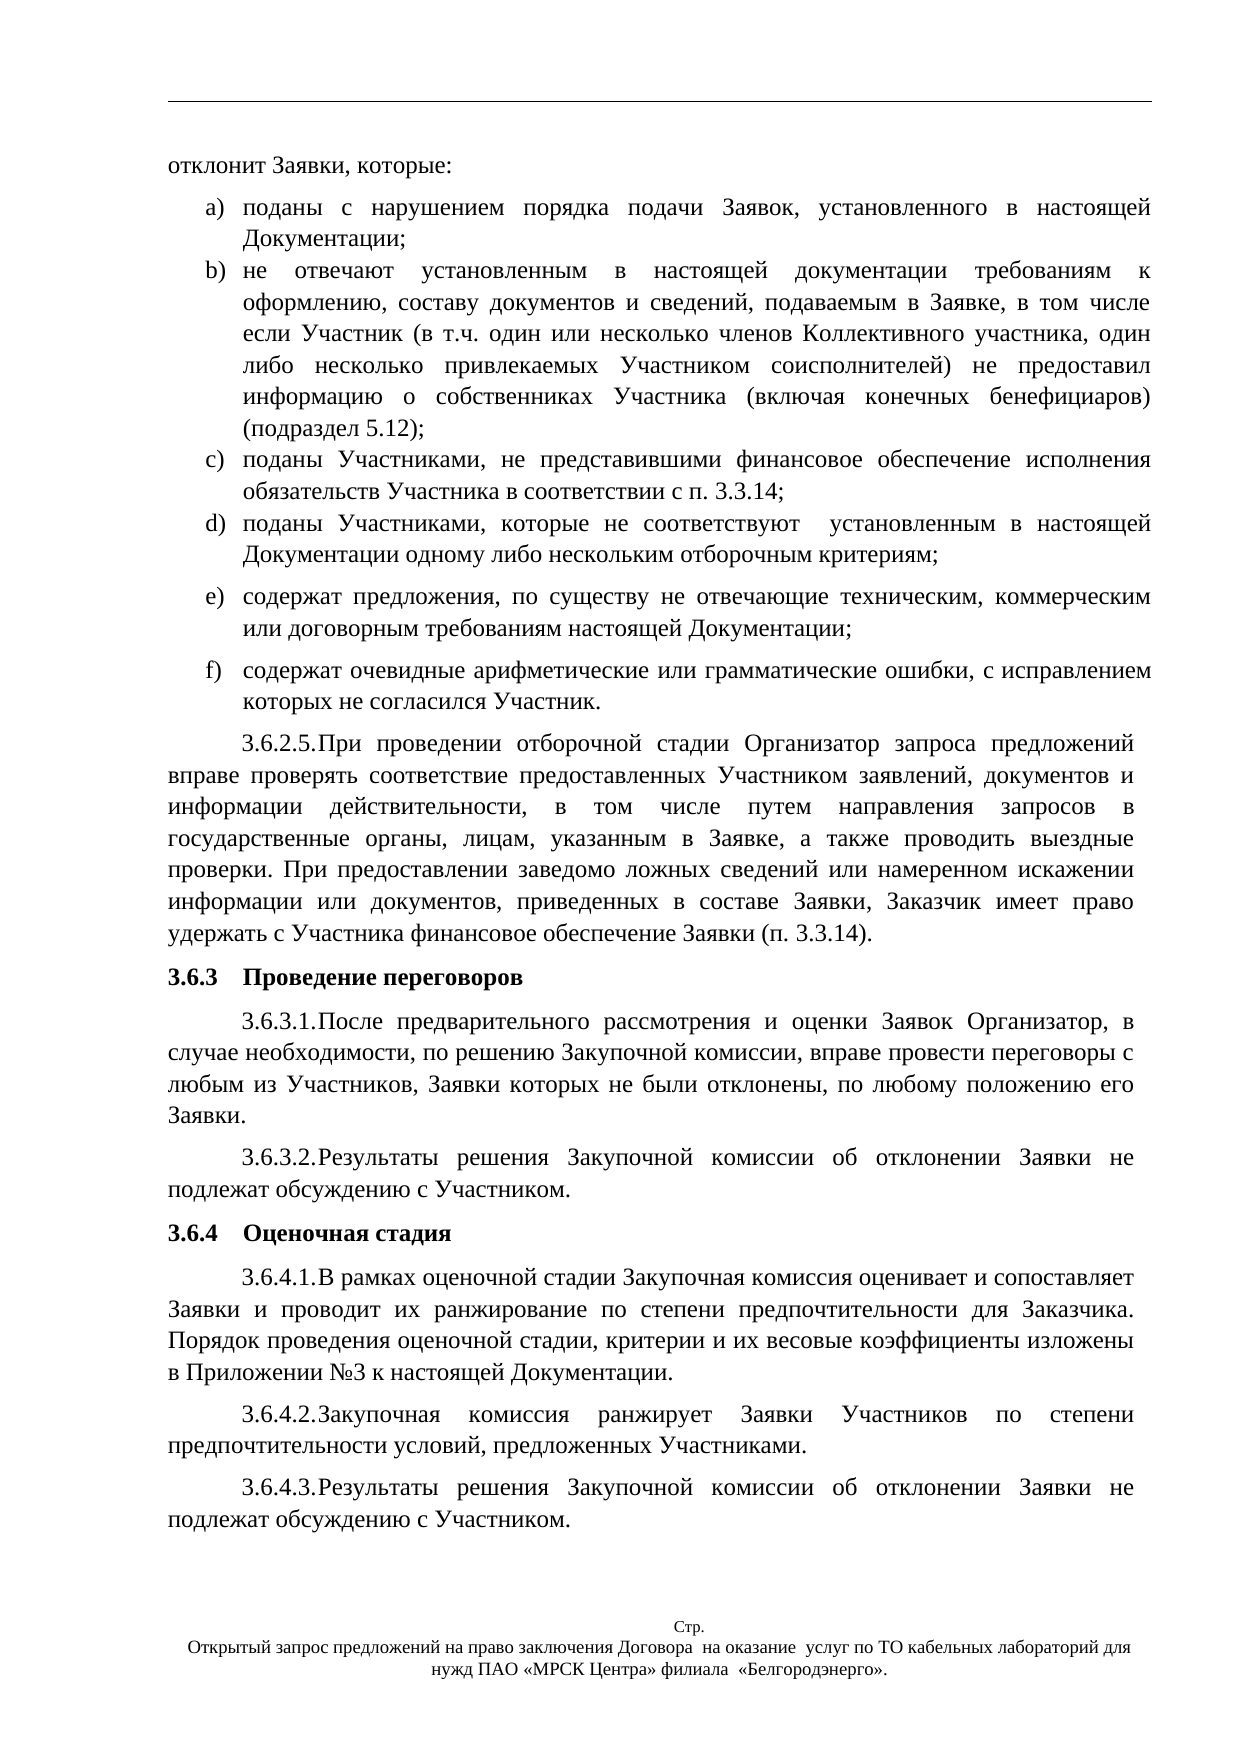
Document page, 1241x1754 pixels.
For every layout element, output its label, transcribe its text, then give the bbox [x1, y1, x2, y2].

list не отвечают установленным в настоящей документации требованиям к оформлению, составу документов и сведений, подаваемым в Заявке, в том числе если Участник (в т.ч. один или несколько членов Коллективного участника, один либо несколько привлекаемых Участником соисполнителей) не предоставил информацию о собственниках Участника (включая конечных бенефициаров) (подраздел 5.12); [205, 255, 1152, 442]
list В рамках оценочной стадии Закупочная комиссия оценивает и сопоставляет Заявки и проводит их ранжирование по степени предпочтительности для Заказчика. Порядок проведения оценочной стадии, критерии и их весовые коэффициенты изложены в Приложении №3 к настоящей Документации. [168, 1262, 1135, 1386]
list содержат предложения, по существу не отвечающие техническим, коммерческим или договорным требованиям настоящей Документации; [205, 581, 1152, 641]
list содержат очевидные арифметические или грамматические ошибки, с исправлением которых не согласился Участник. [205, 655, 1152, 715]
list поданы с нарушением порядка подачи Заявок, установленного в настоящей Документации; [205, 192, 1152, 252]
list После предварительного рассмотрения и оценки Заявок Организатор, в случае необходимости, по решению Закупочной комиссии, вправе провести переговоры с любым из Участников, Заявки которых не были отклонены, по любому положению его Заявки. [168, 1006, 1135, 1129]
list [168, 150, 1135, 179]
list поданы Участниками, которые не соответствуют установленным в настоящей Документации одному либо нескольким отборочным критериям; [205, 508, 1152, 568]
list Результаты решения Закупочной комиссии об отклонении Заявки не подлежат обсуждению с Участником. [168, 1472, 1135, 1533]
subtitle Оценочная стадия [168, 1218, 1152, 1247]
subtitle Проведение переговоров [168, 962, 1152, 990]
list Результаты решения Закупочной комиссии об отклонении Заявки не подлежат обсуждению с Участником. [168, 1142, 1135, 1203]
list Закупочная комиссия ранжирует Заявки Участников по степени предпочтительности условий, предложенных Участниками. [168, 1399, 1135, 1459]
